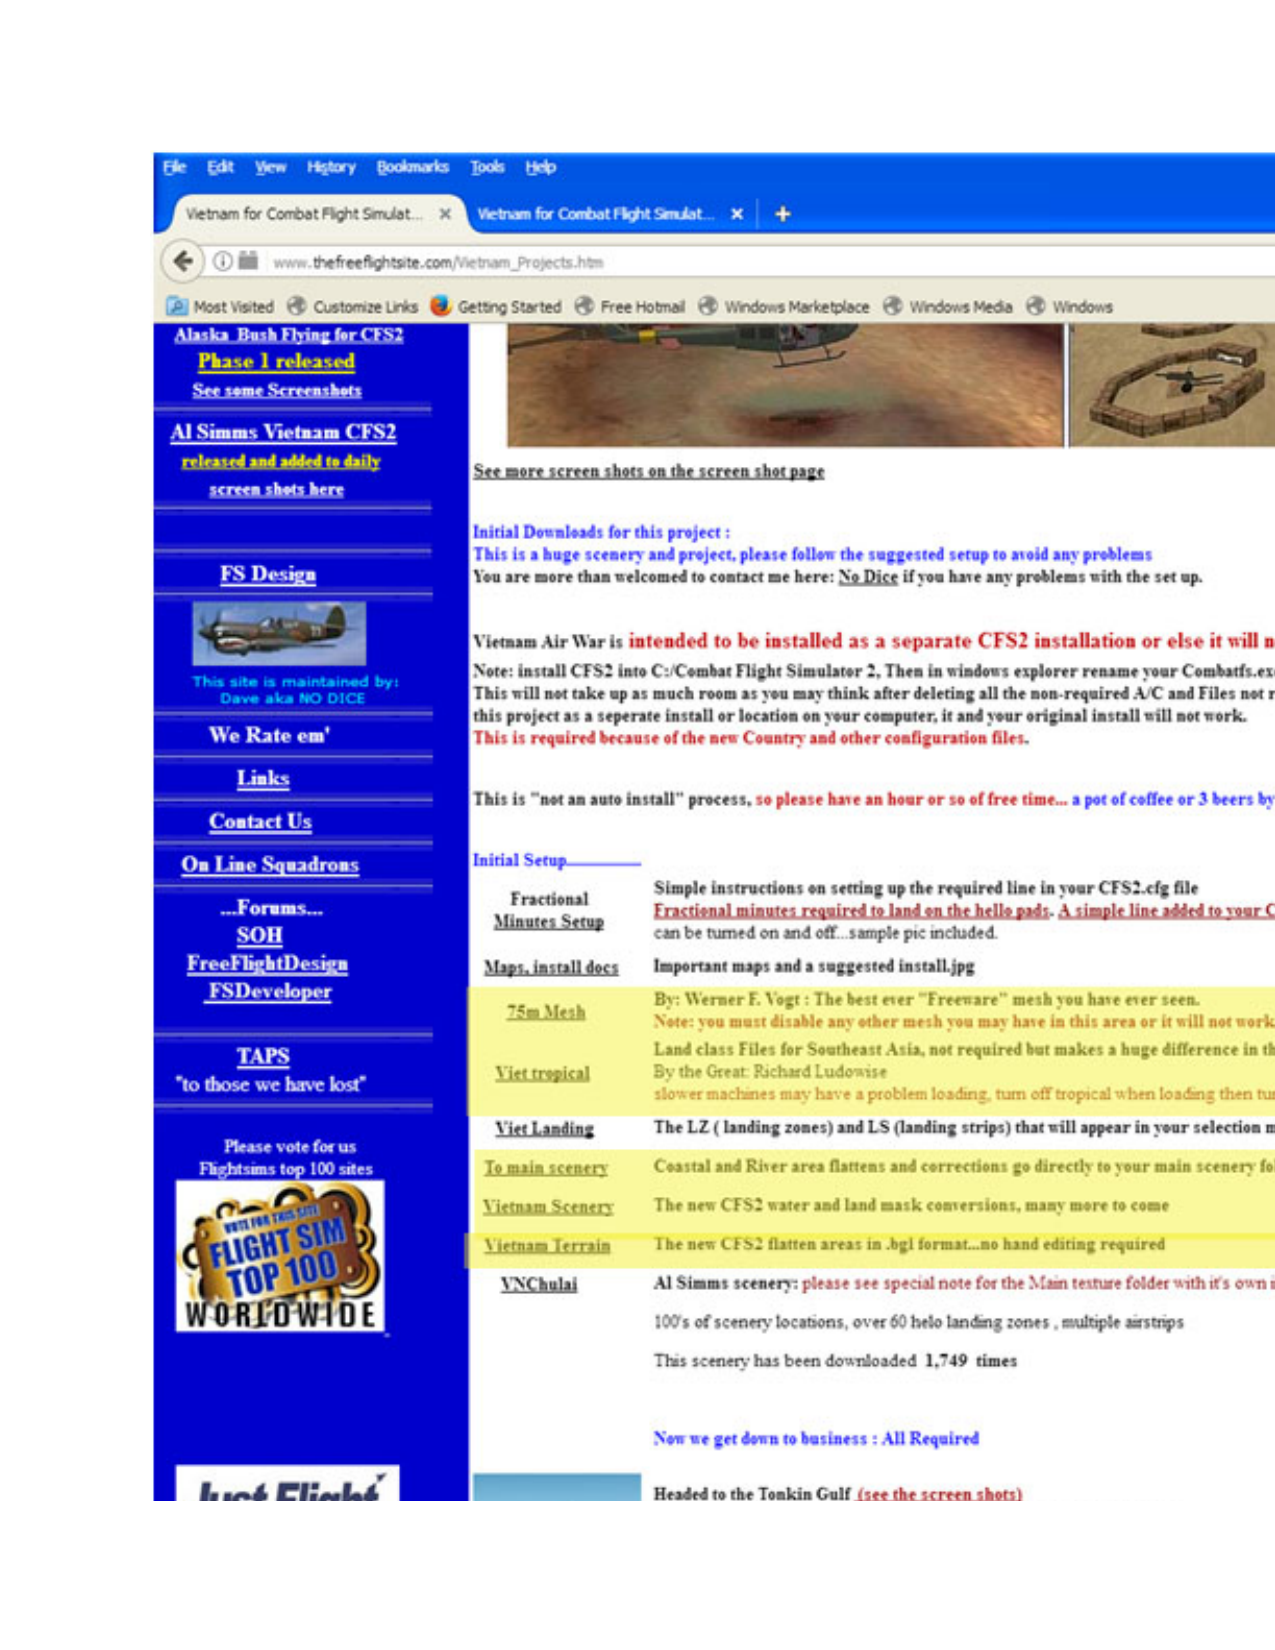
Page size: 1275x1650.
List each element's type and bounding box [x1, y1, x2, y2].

picture [150, 150, 1275, 1501]
